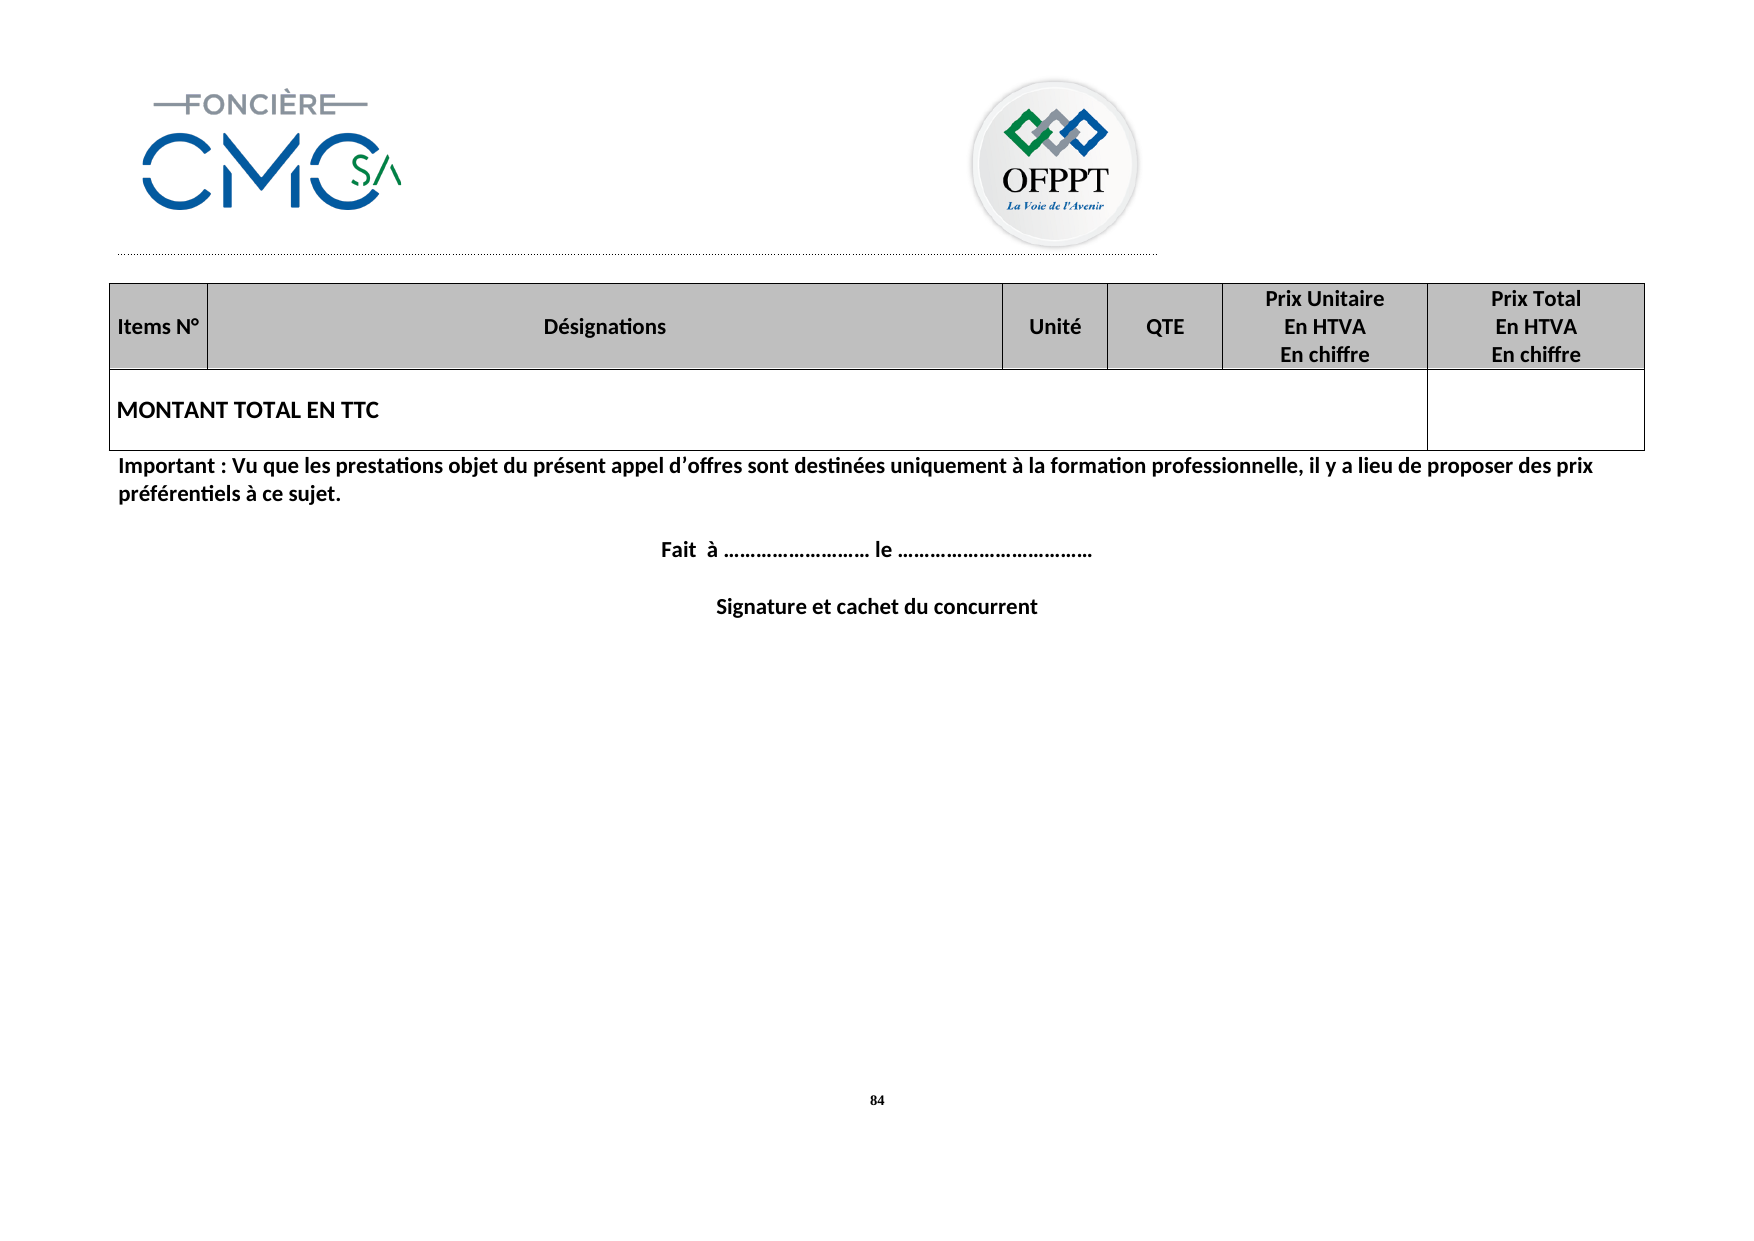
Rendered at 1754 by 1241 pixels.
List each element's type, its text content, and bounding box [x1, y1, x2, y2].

table_header QTE [1108, 284, 1222, 368]
table_header Désignations [208, 284, 1002, 368]
table_header Prix Unitaire En HTVA En chiffre [1223, 284, 1427, 368]
table_header Prix Total En HTVA En chiffre [1428, 284, 1644, 368]
text Signature et cachet du concurrent [118, 592, 1636, 620]
table_header Unité [1003, 284, 1107, 368]
text Fait à ……………………… le ……………………………… [118, 535, 1636, 563]
picture [964, 73, 1145, 254]
text Important : Vu que les prestations objet du présent appel d’offres sont destinées uniquement à la formation professionnelle, il y a lieu de proposer des prix préférentiels à ce sujet. [118, 451, 1636, 507]
table_cell [1428, 370, 1644, 450]
table_cell MONTANT TOTAL EN TTC [110, 370, 1427, 450]
picture [142, 88, 402, 210]
table_header Items N° [110, 284, 207, 368]
